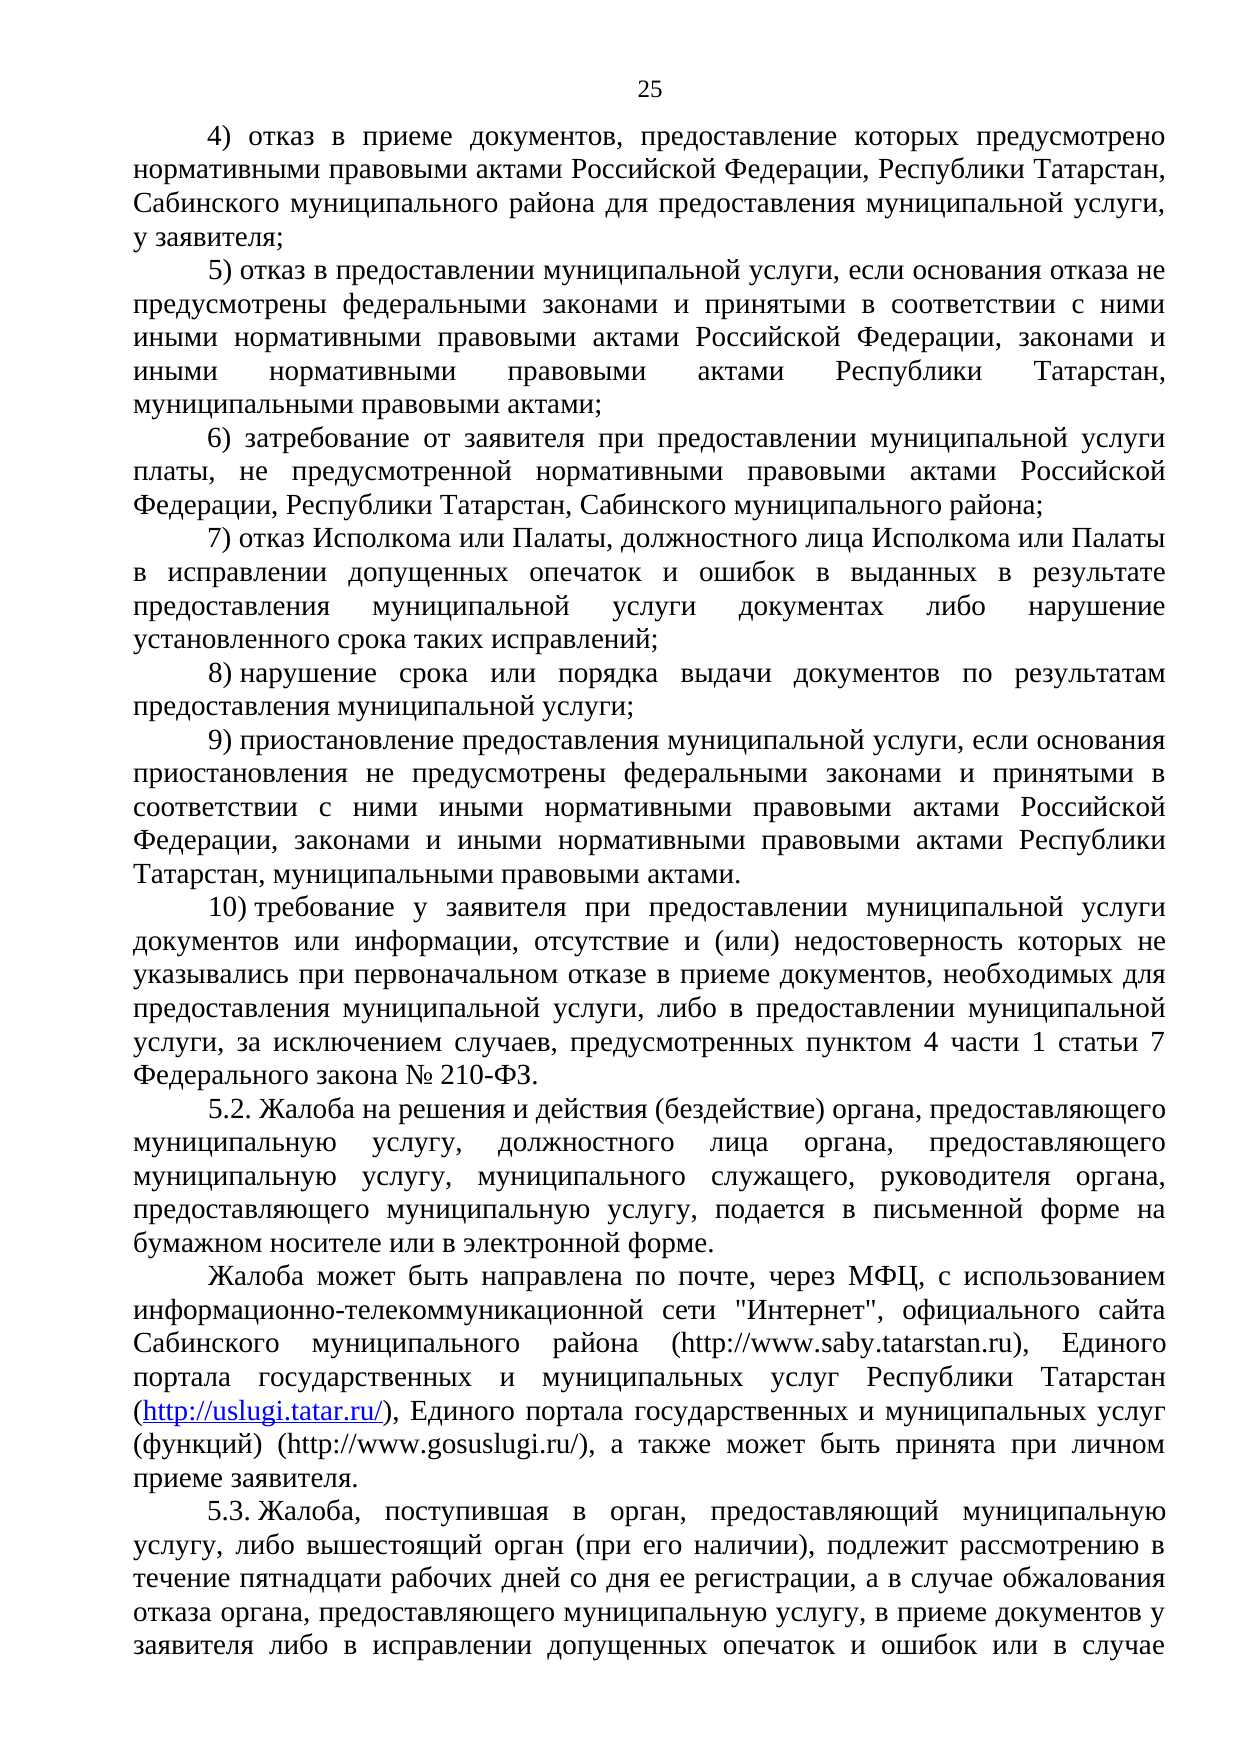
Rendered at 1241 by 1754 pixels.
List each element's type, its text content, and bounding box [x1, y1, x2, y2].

text 7) отказ Исполкома или Палаты, должностного лица Исполкома или Палаты в исправлении допущенных опечаток и ошибок в выданных в результате предоставления муниципальной услуги документах либо нарушение установленного срока таких исправлений; [133, 521, 1167, 655]
text 8) нарушение срока или порядка выдачи документов по результатам предоставления муниципальной услуги; [133, 655, 1167, 722]
text 10) требование у заявителя при предоставлении муниципальной услуги документов или информации, отсутствие и (или) недостоверность которых не указывались при первоначальном отказе в приеме документов, необходимых для предоставления муниципальной услуги, либо в предоставлении муниципальной услуги, за исключением случаев, предусмотренных пунктом 4 части 1 статьи 7 Федерального закона № 210-ФЗ. [133, 889, 1167, 1091]
text 5) отказ в предоставлении муниципальной услуги, если основания отказа не предусмотрены федеральными законами и принятыми в соответствии с ними иными нормативными правовыми актами Российской Федерации, законами и иными нормативными правовыми актами Республики Татарстан, муниципальными правовыми актами; [133, 252, 1167, 420]
text 6) затребование от заявителя при предоставлении муниципальной услуги платы, не предусмотренной нормативными правовыми актами Российской Федерации, Республики Татарстан, Сабинского муниципального района; [133, 420, 1167, 521]
text Жалоба может быть направлена по почте, через МФЦ, с использованием информационно-телекоммуникационной сети "Интернет", официального сайта Сабинского муниципального района (http://www.saby.tatarstan.ru), Единого портала государственных и муниципальных услуг Республики Татарстан (http://uslugi.tatar.ru/), Единого портала государственных и муниципальных услуг (функций) (http://www.gosuslugi.ru/), а также может быть принята при личном приеме заявителя. [133, 1258, 1167, 1493]
text 4) отказ в приеме документов, предоставление которых предусмотрено нормативными правовыми актами Российской Федерации, Республики Татарстан, Сабинского муниципального района для предоставления муниципальной услуги, у заявителя; [133, 118, 1167, 252]
text 9) приостановление предоставления муниципальной услуги, если основания приостановления не предусмотрены федеральными законами и принятыми в соответствии с ними иными нормативными правовыми актами Российской Федерации, законами и иными нормативными правовыми актами Республики Татарстан, муниципальными правовыми актами. [133, 722, 1167, 889]
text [133, 1493, 1167, 1661]
text 5.2. Жалоба на решения и действия (бездействие) органа, предоставляющего муниципальную услугу, должностного лица органа, предоставляющего муниципальную услугу, муниципального служащего, руководителя органа, предоставляющего муниципальную услугу, подается в письменной форме на бумажном носителе или в электронной форме. [133, 1091, 1167, 1258]
